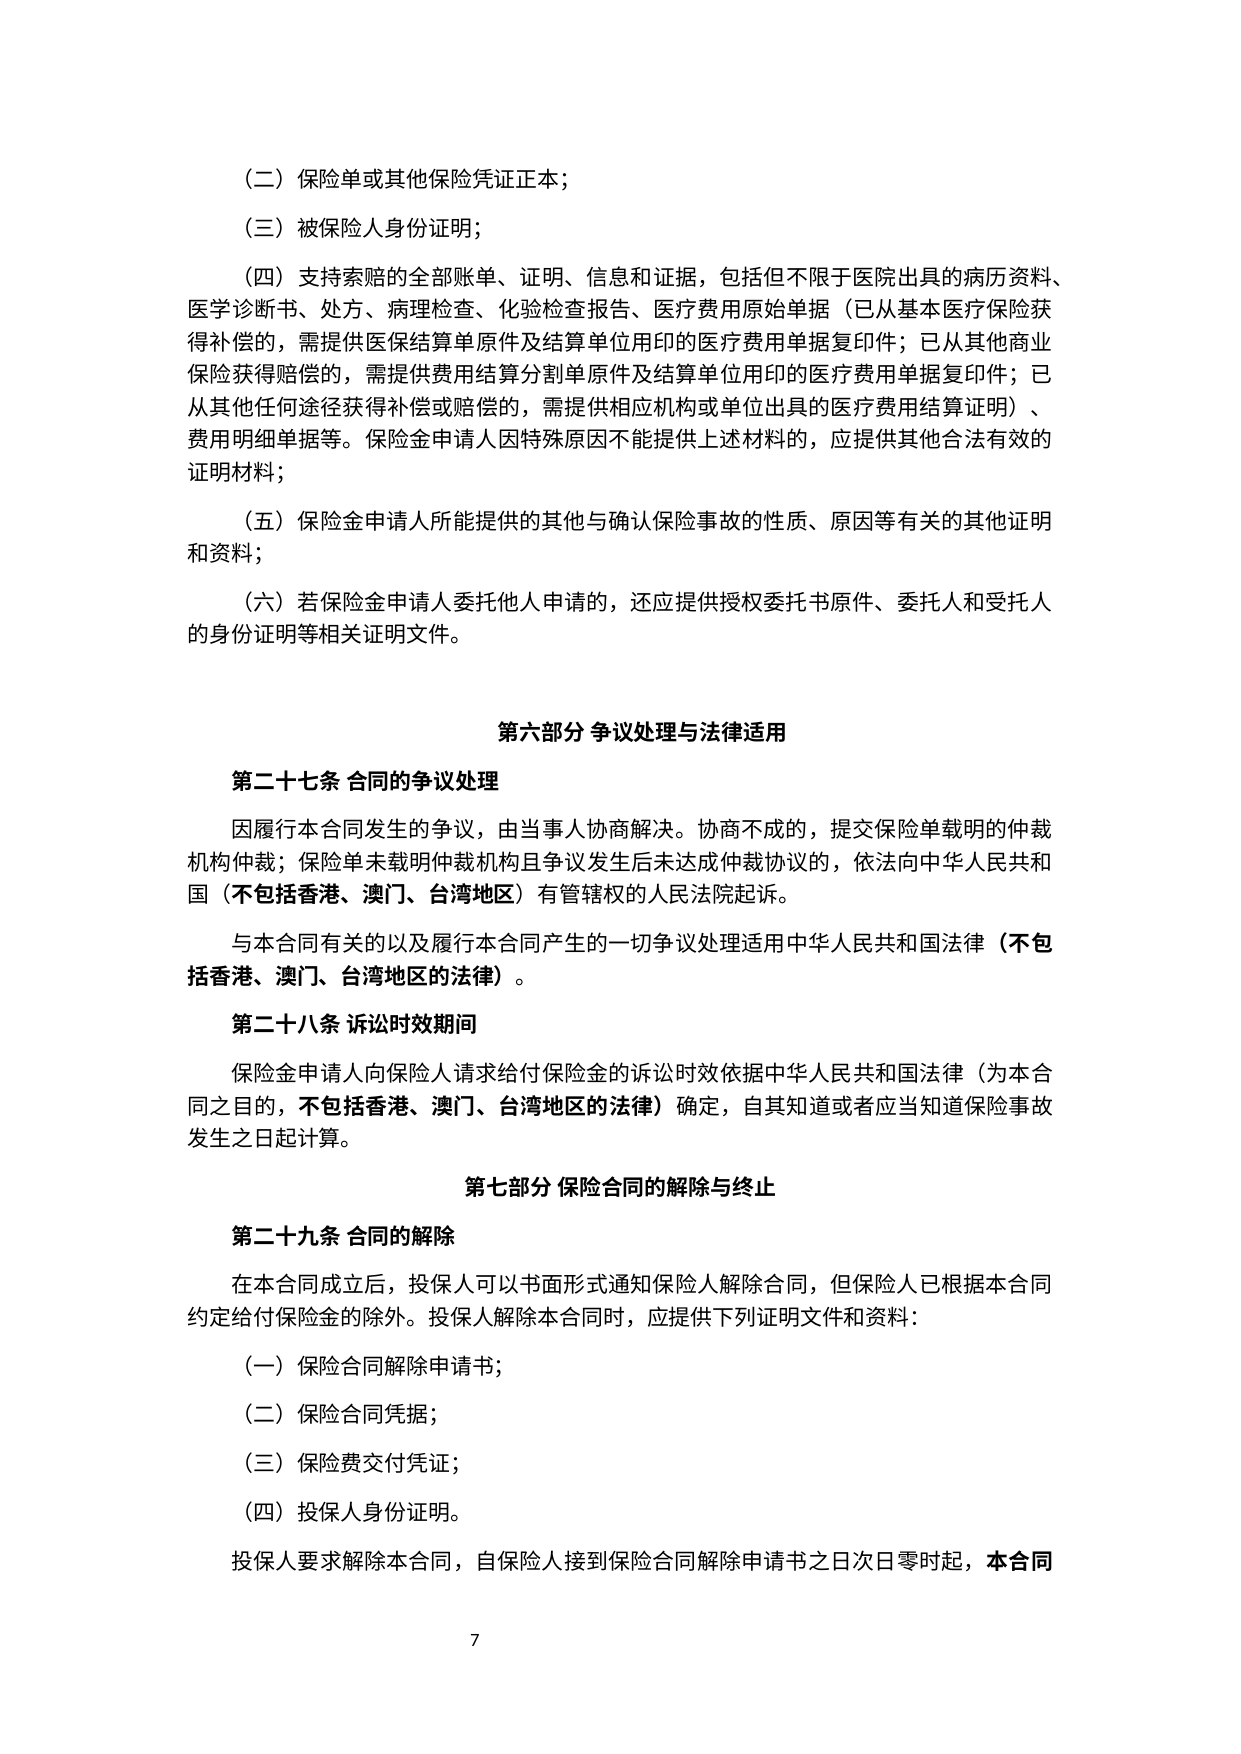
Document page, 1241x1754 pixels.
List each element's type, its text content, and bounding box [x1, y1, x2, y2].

text （四）支持索赔的全部账单、证明、信息和证据，包括但不限于医院出具的病历资料、医学诊断书、处方、病理检查、化验检查报告、医疗费用原始单据（已从基本医疗保险获得补偿的，需提供医保结算单原件及结算单位用印的医疗费用单据复印件；已从其他商业保险获得赔偿的，需提供费用结算分割单原件及结算单位用印的医疗费用单据复印件；已从其他任何途径获得补偿或赔偿的，需提供相应机构或单位出具的医疗费用结算证明）、费用明细单据等。保险金申请人因特殊原因不能提供上述材料的，应提供其他合法有效的证明材料； [187, 259, 1053, 487]
text 与本合同有关的以及履行本合同产生的一切争议处理适用中华人民共和国法律（不包括香港、澳门、台湾地区的法律）。 [187, 926, 1053, 991]
text 第七部分 保险合同的解除与终止 [187, 1169, 1053, 1202]
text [187, 1543, 1053, 1576]
text 第二十七条 合同的争议处理 [187, 763, 1053, 796]
text （三）保险费交付凭证； [187, 1446, 1053, 1478]
text （四）投保人身份证明。 [187, 1494, 1053, 1527]
text 在本合同成立后，投保人可以书面形式通知保险人解除合同，但保险人已根据本合同约定给付保险金的除外。投保人解除本合同时，应提供下列证明文件和资料： [187, 1267, 1053, 1332]
text （五）保险金申请人所能提供的其他与确认保险事故的性质、原因等有关的其他证明和资料； [187, 503, 1053, 568]
text 保险金申请人向保险人请求给付保险金的诉讼时效依据中华人民共和国法律（为本合同之目的，不包括香港、澳门、台湾地区的法律）确定，自其知道或者应当知道保险事故发生之日起计算。 [187, 1056, 1053, 1153]
text （一）保险合同解除申请书； [187, 1348, 1053, 1381]
text 第二十九条 合同的解除 [187, 1218, 1053, 1251]
text 第六部分 争议处理与法律适用 [187, 714, 1053, 747]
text 第二十八条 诉讼时效期间 [187, 1007, 1053, 1039]
text （六）若保险金申请人委托他人申请的，还应提供授权委托书原件、委托人和受托人的身份证明等相关证明文件。 [187, 584, 1053, 649]
text 因履行本合同发生的争议，由当事人协商解决。协商不成的，提交保险单载明的仲裁机构仲裁；保险单未载明仲裁机构且争议发生后未达成仲裁协议的，依法向中华人民共和国（不包括香港、澳门、台湾地区）有管辖权的人民法院起诉。 [187, 812, 1053, 909]
text （三）被保险人身份证明； [187, 211, 1053, 243]
text （二）保险单或其他保险凭证正本； [187, 162, 1053, 194]
text （二）保险合同凭据； [187, 1397, 1053, 1429]
